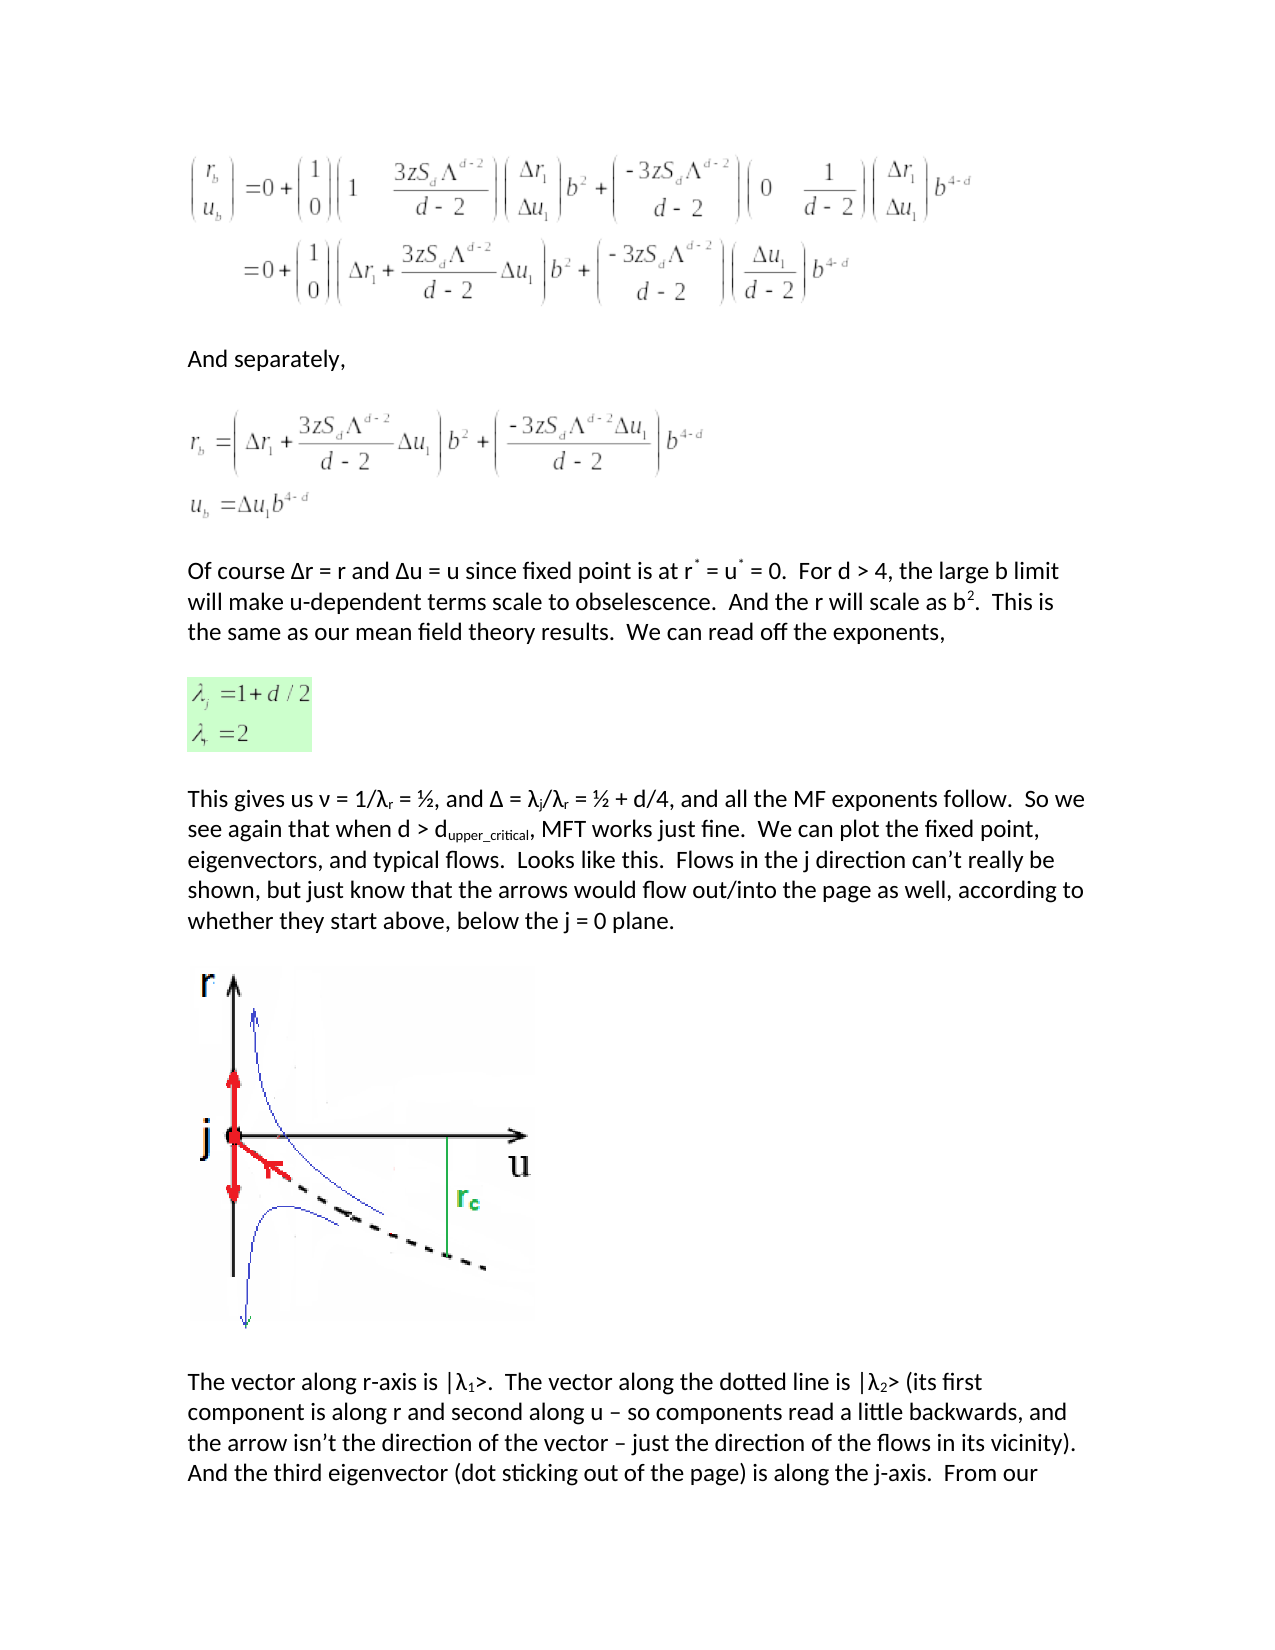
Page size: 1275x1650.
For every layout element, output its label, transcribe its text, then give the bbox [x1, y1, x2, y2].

picture [187, 966, 536, 1336]
text Of course Δr = r and Δu = u since fixed point is at r* = u* = 0. For d > 4, the large b limit will make u-dependent terms scale to obselescence. And the r will scale as b2. This is the same as our mean field theory results. We can read off the exponents, [187, 555, 1087, 647]
text And separately, [187, 343, 1087, 373]
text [187, 1366, 1087, 1488]
text This gives us ν = 1/λr = ½, and Δ = λj/λr = ½ + d/4, and all the MF exponents follow. So we see again that when d > dupper_critical, MFT works just fine. We can plot the fixed point, eigenvectors, and typical flows. Looks like this. Flows in the j direction can’t really be shown, but just know that the arrows would flow out/into the page as well, according to whether they start above, below the j = 0 plane. [187, 783, 1087, 936]
